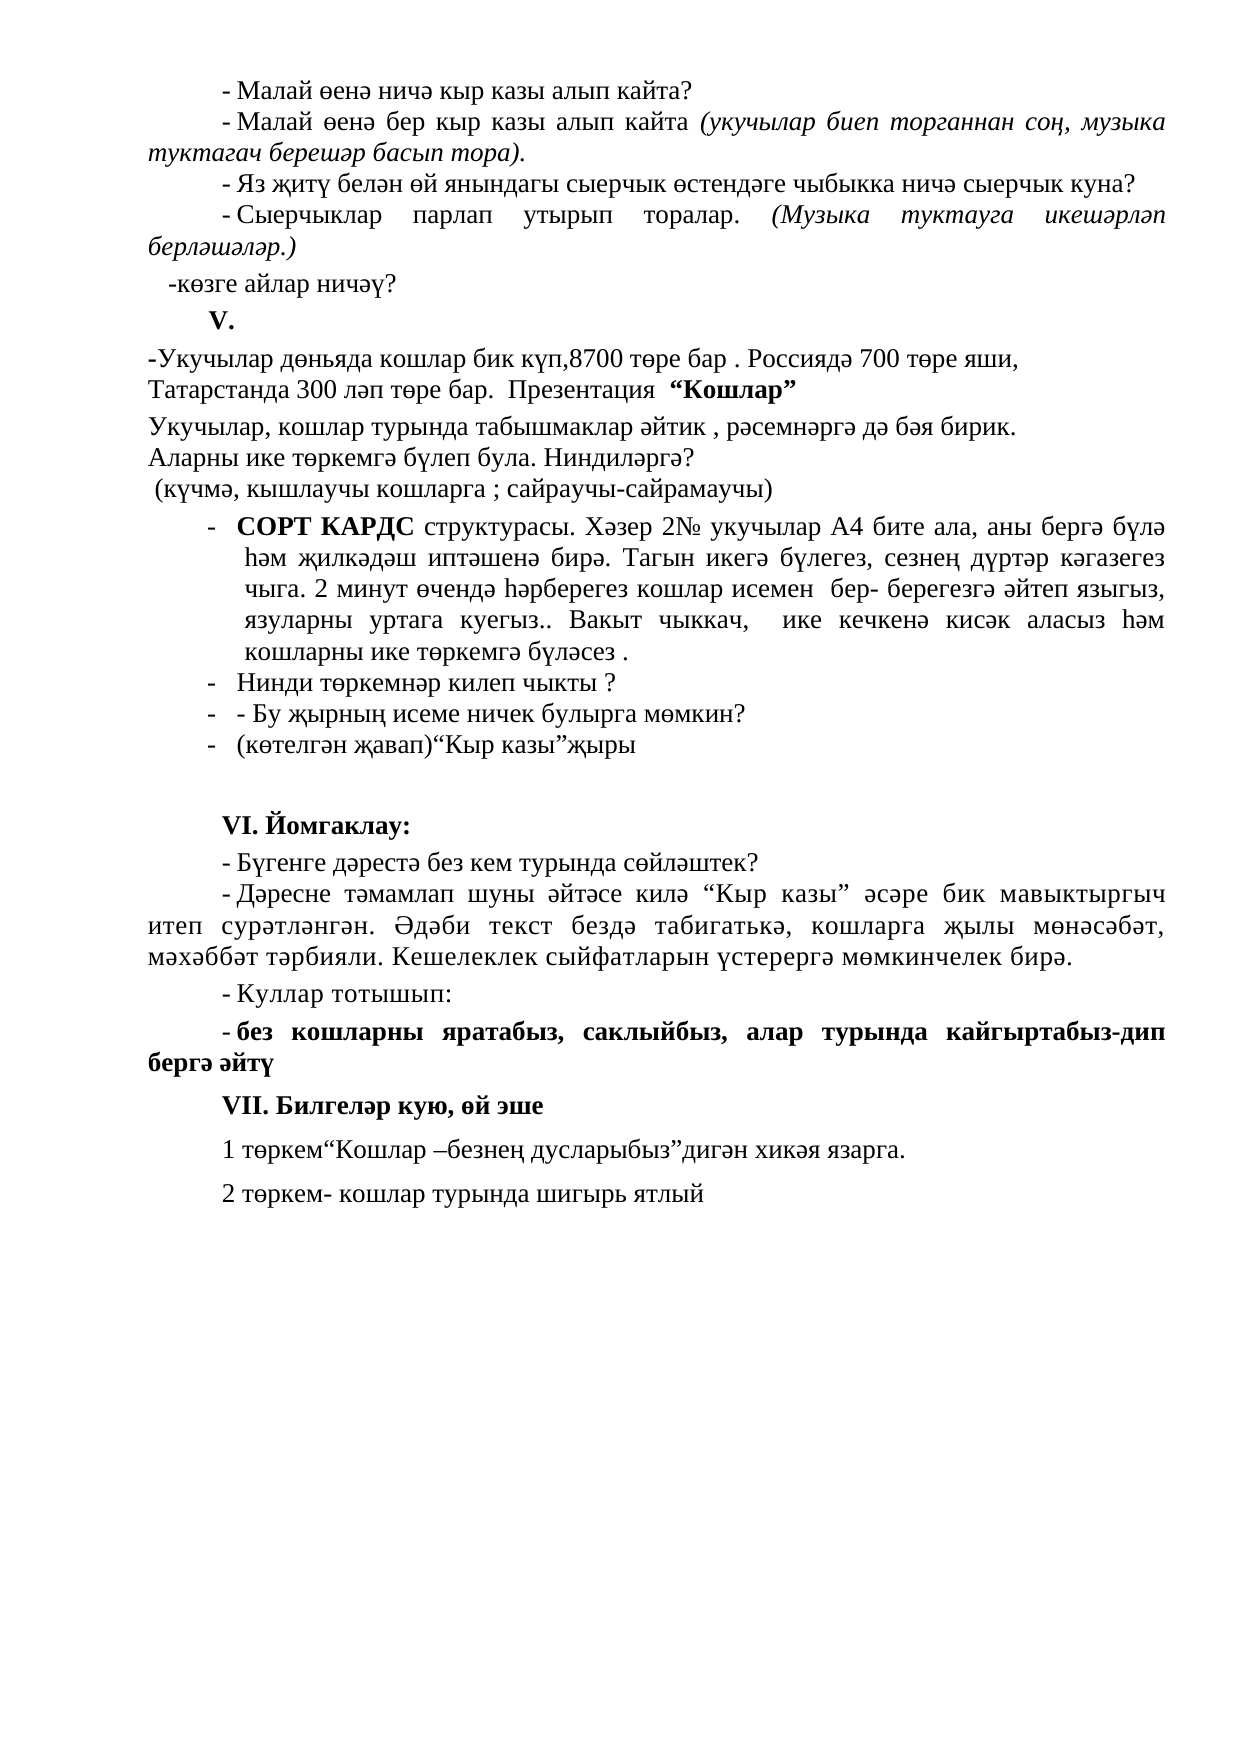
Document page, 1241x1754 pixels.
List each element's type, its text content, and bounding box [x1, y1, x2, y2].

list Малай өенә бер кыр казы алып кайта (укучылар биеп торганнан соң, музыка туктагач берешәр басып тора). [148, 105, 1167, 167]
list Куллар тотышып: [148, 977, 1167, 1008]
list (көтелгән җавап)“Кыр казы”җыры [207, 728, 1167, 759]
list Бүгенге дәрестә без кем турында сөйләштек? [148, 846, 1167, 878]
text -көзге айлар ничәү? [148, 267, 1167, 298]
text (күчмә, кышлаучы кошларга ; сайраучы-сайрамаучы) [148, 473, 1167, 504]
list Сыерчыклар парлап утырып торалар. (Музыка туктауга икешәрләп берләшәләр.) [148, 198, 1167, 261]
text Укучылар, кошлар турында табышмаклар әйтик , рәсемнәргә дә бәя бирик. [148, 410, 1167, 441]
list Нинди төркемнәр килеп чыкты ? [207, 666, 1167, 697]
text 2 төркем- кошлар турында шигырь ятлый [148, 1177, 1167, 1208]
text V. [148, 304, 1167, 336]
list без кошларны яратабыз, саклыйбыз, алар турында кайгыртабыз-дип бергә әйтү [148, 1015, 1167, 1077]
text -Укучылар дөньяда кошлар бик күп,8700 төре бар . Россиядә 700 төре яши, Татарстанда 300 ләп төре бар. Презентация “Кошлар” [148, 342, 1167, 404]
list Дәресне тәмамлап шуны әйтәсе килә “Кыр казы” әсәре бик мавыктыргыч итеп сурәтләнгән. Әдәби текст бездә табигатькә, кошларга җылы мөнәсәбәт, мәхәббәт тәрбияли. Кешелеклек сыйфатларын үстерергә мөмкинчелек бирә. [148, 878, 1167, 971]
text Аларны ике төркемгә бүлеп була. Ниндиләргә? [148, 441, 1167, 473]
list Малай өенә ничә кыр казы алып кайта? [148, 74, 1167, 105]
list - Бу җырның исеме ничек булырга мөмкин? [207, 697, 1167, 728]
text VI. Йомгаклау: [148, 809, 1167, 840]
text 1 төркем“Кошлар –безнең дусларыбыз”дигән хикәя язарга. [148, 1133, 1167, 1164]
list СОРТ КАРДС структурасы. Хәзер 2№ укучылар А4 бите ала, аны бергә бүлә һәм җилкәдәш иптәшенә бирә. Тагын икегә бүлегез, сезнең дүртәр кәгазегез чыга. 2 минут өчендә һәрберегез кошлар исемен бер- берегезгә әйтеп языгыз, язуларны уртага куегыз.. Вакыт чыккач, ике кечкенә кисәк аласыз һәм кошларны ике төркемгә бүләсез . [207, 510, 1167, 666]
list Яз җитү белән өй янындагы сыерчык өстендәге чыбыкка ничә сыерчык куна? [148, 167, 1167, 198]
text VII. Билгеләр кую, өй эше [148, 1089, 1167, 1121]
